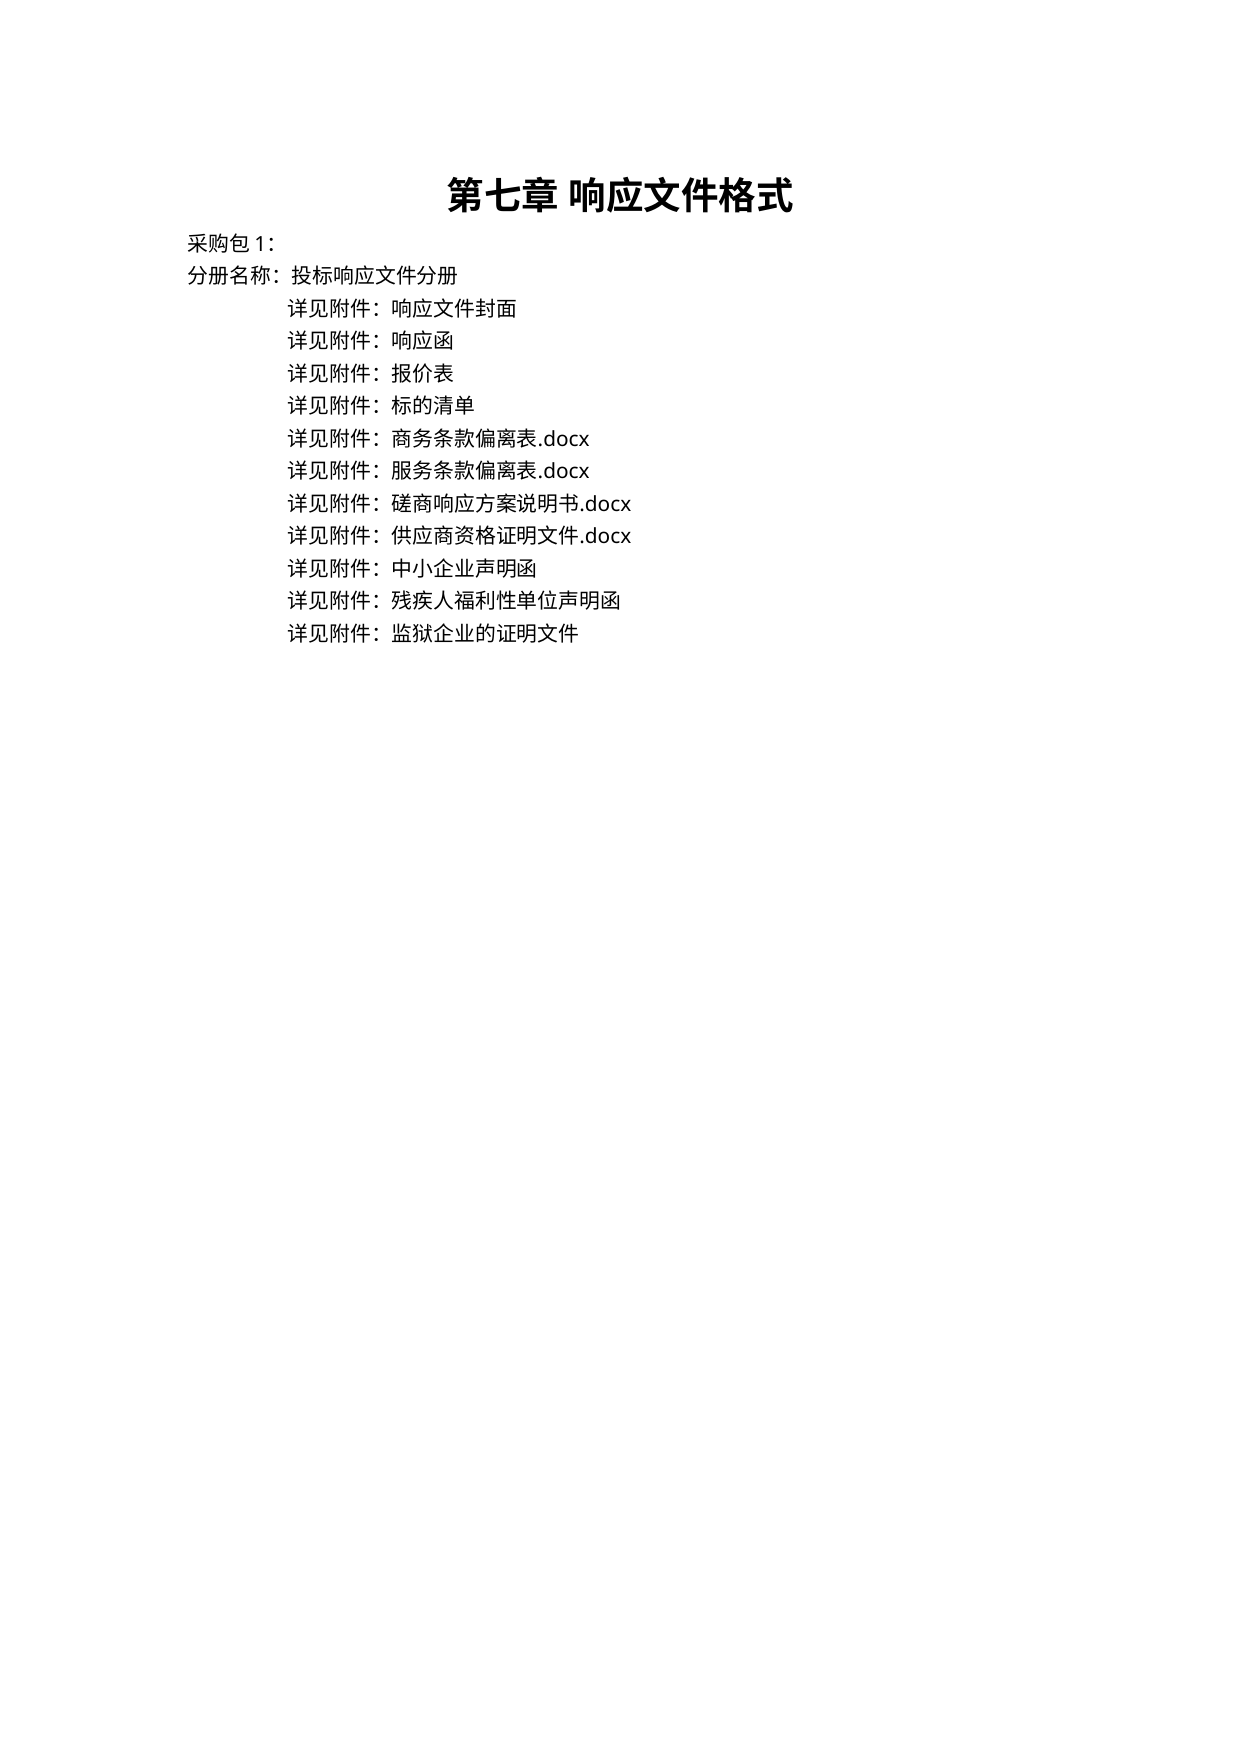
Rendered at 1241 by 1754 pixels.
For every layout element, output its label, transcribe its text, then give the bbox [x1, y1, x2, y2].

text 详见附件：残疾人福利性单位声明函 [187, 584, 1053, 617]
text 分册名称：投标响应文件分册 [187, 259, 1053, 292]
text 详见附件：磋商响应方案说明书.docx [187, 487, 1053, 519]
text 采购包1： [187, 227, 1053, 259]
text 详见附件：供应商资格证明文件.docx [187, 519, 1053, 552]
text 第七章 响应文件格式 [187, 162, 1053, 227]
text 详见附件：商务条款偏离表.docx [187, 422, 1053, 454]
text 详见附件：监狱企业的证明文件 [187, 617, 1053, 649]
text 详见附件：响应函 [187, 324, 1053, 357]
text 详见附件：标的清单 [187, 389, 1053, 422]
text 详见附件：响应文件封面 [187, 292, 1053, 324]
text 详见附件：报价表 [187, 357, 1053, 389]
text 详见附件：中小企业声明函 [187, 552, 1053, 584]
text 详见附件：服务条款偏离表.docx [187, 454, 1053, 487]
